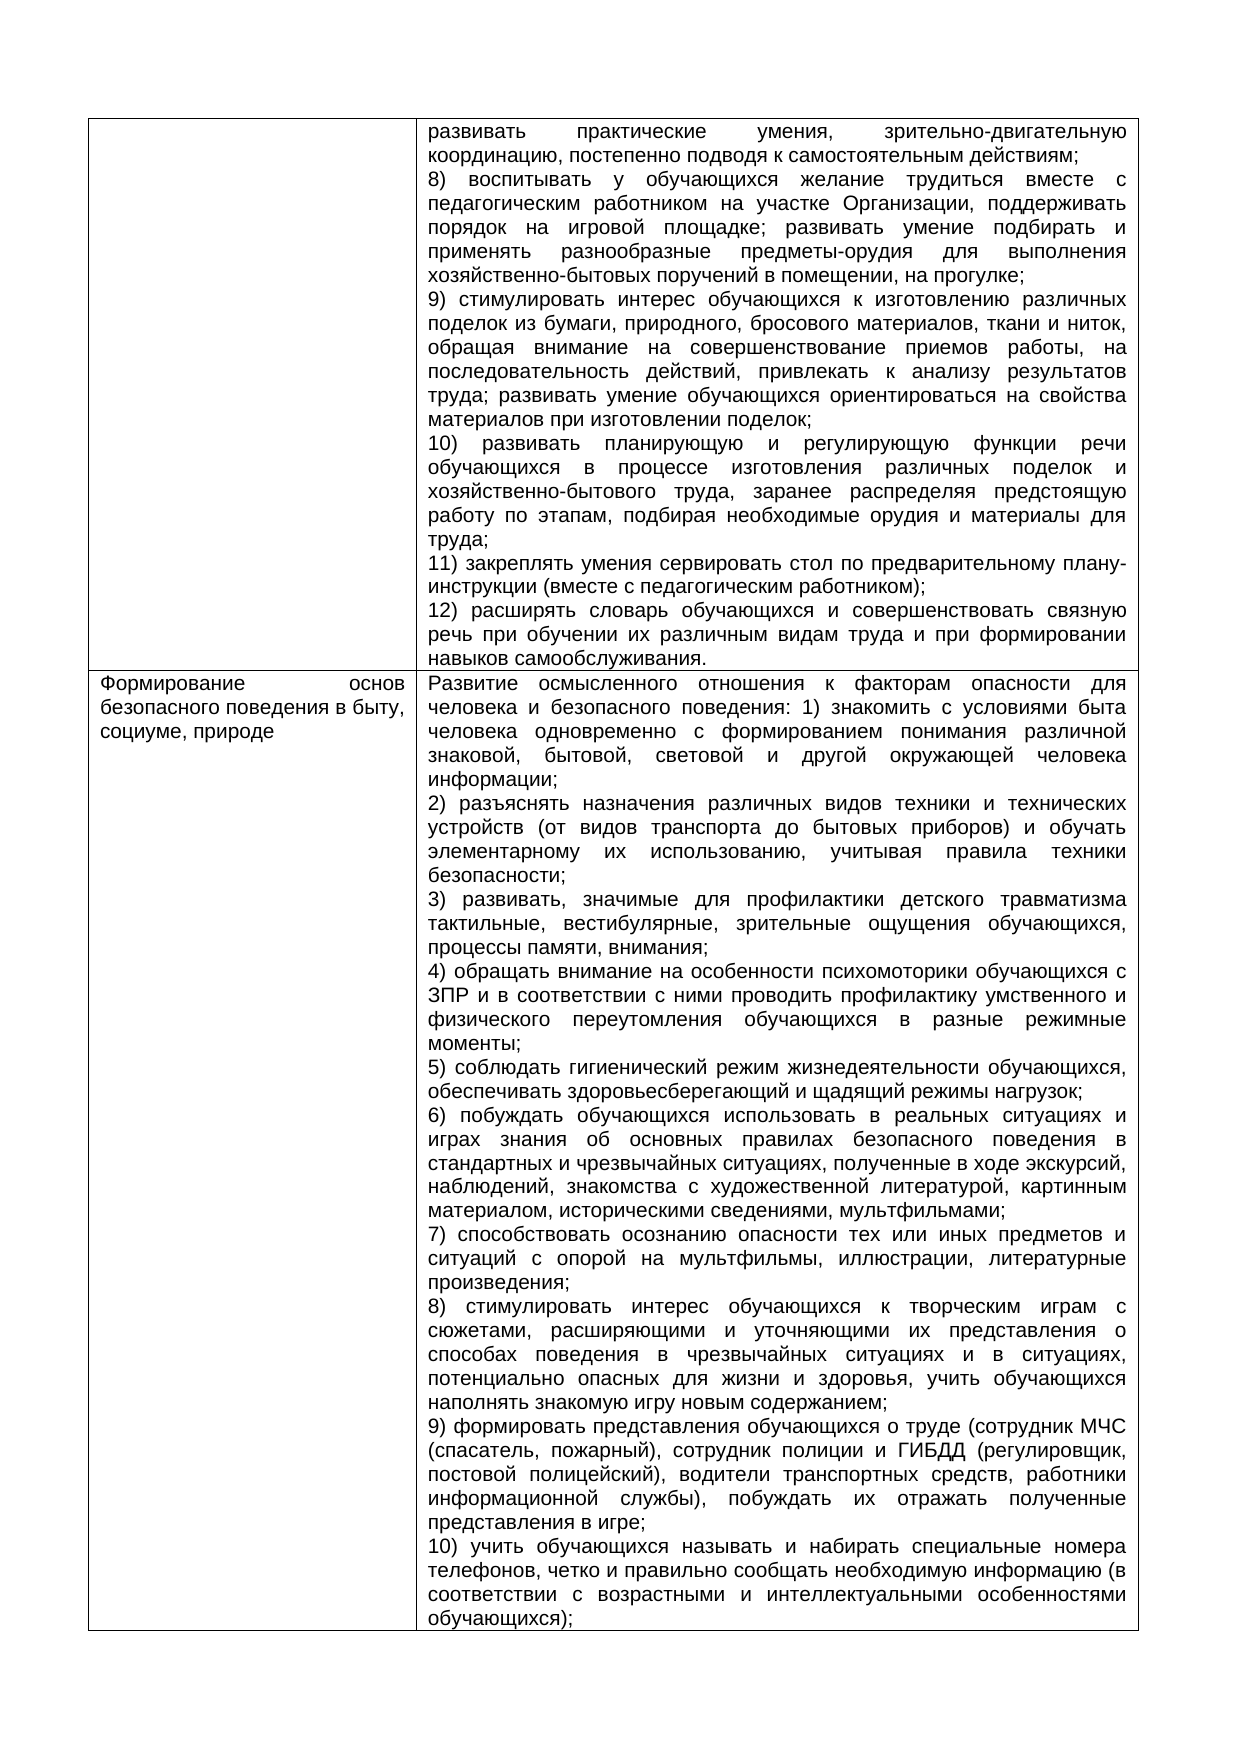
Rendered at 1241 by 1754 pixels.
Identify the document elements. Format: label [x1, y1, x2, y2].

table_cell [417, 671, 1138, 1629]
table_cell [89, 671, 416, 1629]
table_cell [417, 119, 1138, 670]
table_cell [89, 119, 416, 670]
